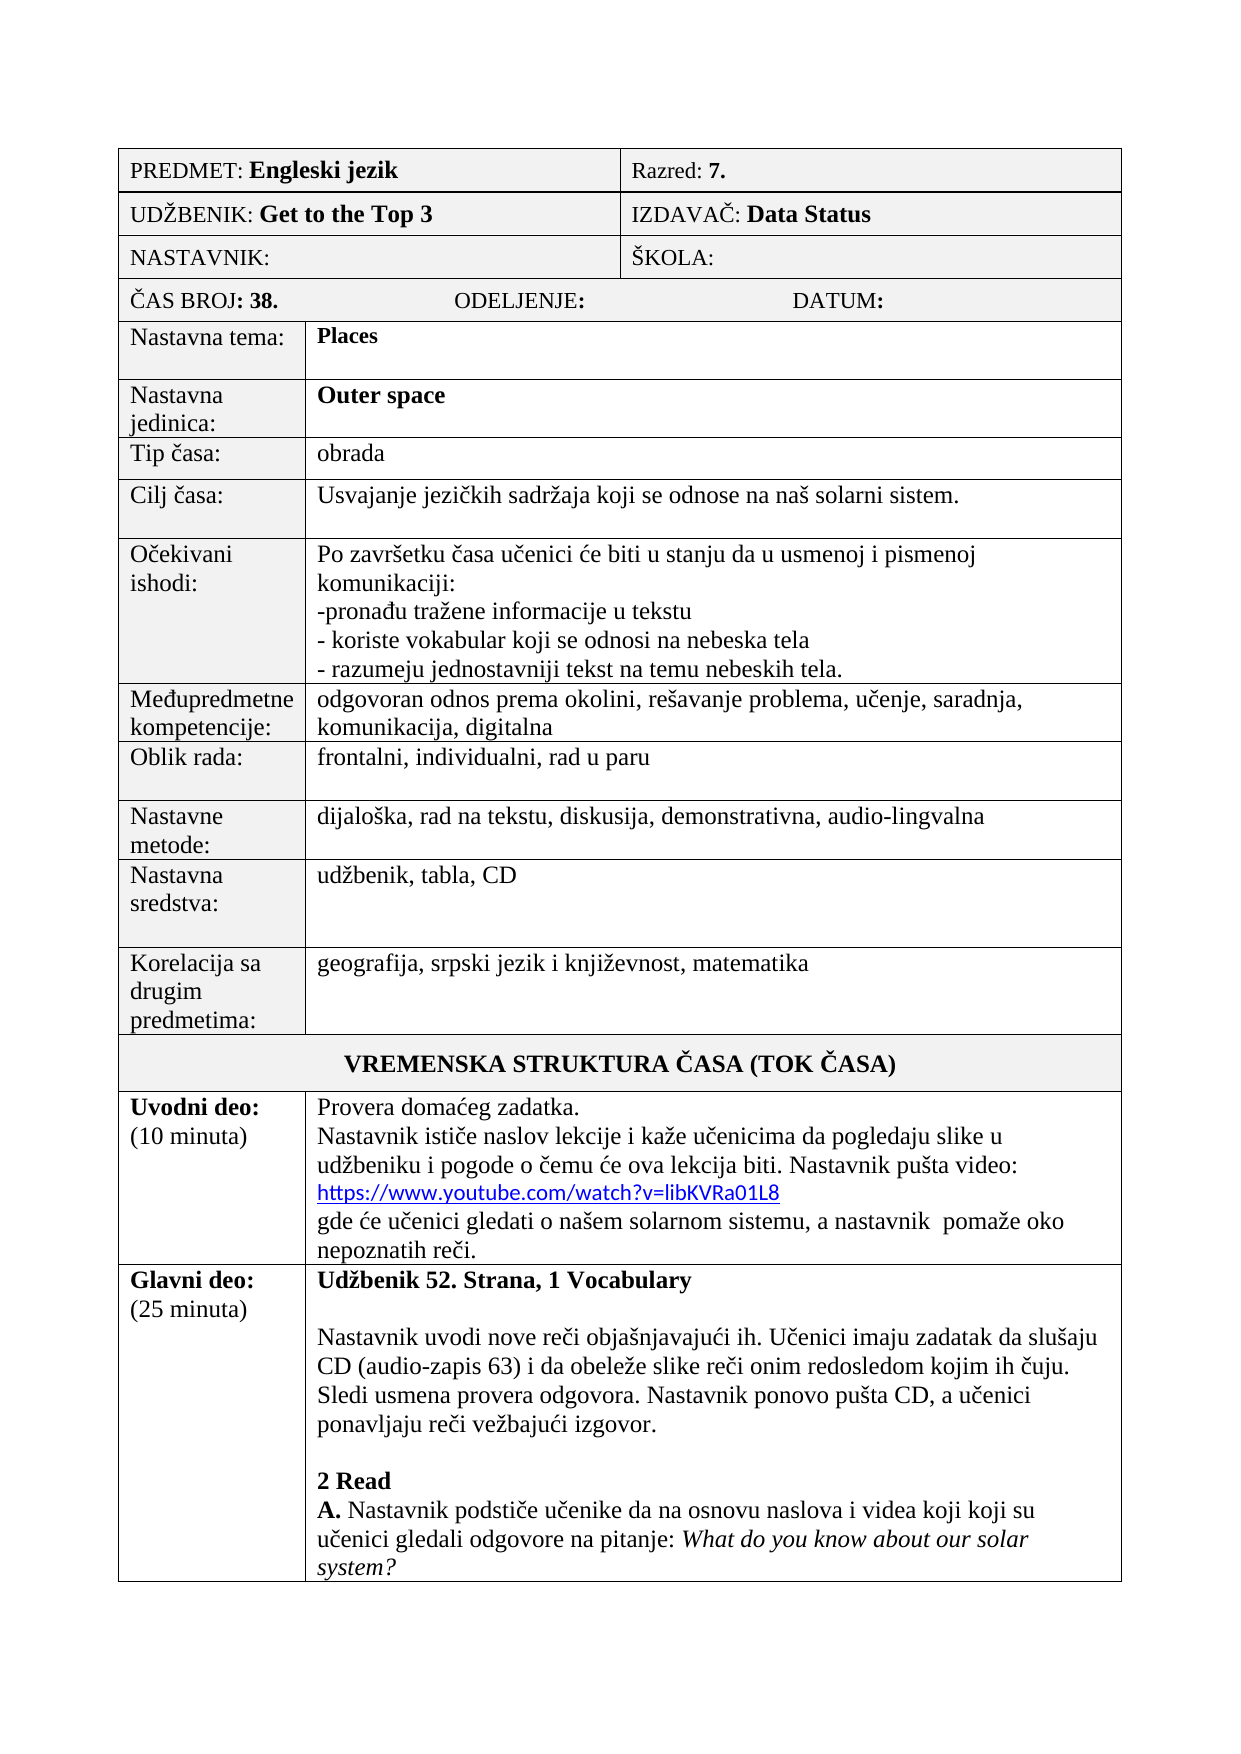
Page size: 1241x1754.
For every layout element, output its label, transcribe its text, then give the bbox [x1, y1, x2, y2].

table_cell Korelacija sa drugim predmetima: [119, 948, 305, 1034]
table_cell Usvajanje jezičkih sadržaja koji se odnose na naš solarni sistem. [306, 480, 1121, 538]
table_cell DATUM: [781, 279, 1121, 321]
table_cell Outer space [306, 380, 1121, 437]
table_cell IZDAVAČ: Data Status [621, 193, 1121, 234]
table_cell Cilj časa: [119, 480, 305, 538]
table_cell Nastavne metode: [119, 801, 305, 859]
table_cell ŠKOLA: [621, 236, 1121, 278]
table_cell Uvodni deo: (10 minuta) [119, 1092, 305, 1264]
table_cell Tip časa: [119, 438, 305, 479]
table_cell Nastavna sredstva: [119, 860, 305, 947]
table_cell geografija, srpski jezik i književnost, matematika [306, 948, 1121, 1034]
table_cell Oblik rada: [119, 742, 305, 800]
table_header PREDMET: Engleski jezik [119, 149, 620, 191]
table_cell Međupredmetnekompetencije: [119, 684, 305, 741]
table_cell VREMENSKA STRUKTURA ČASA (TOK ČASA) [119, 1035, 1121, 1091]
table_cell ODELJENJE: [443, 279, 781, 321]
table_cell dijaloška, rad na tekstu, diskusija, demonstrativna, audio-lingvalna [306, 801, 1121, 859]
table_cell odgovoran odnos prema okolini, rešavanje problema, učenje, saradnja, komunikacija, digitalna [306, 684, 1121, 741]
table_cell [119, 1265, 305, 1581]
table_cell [306, 1265, 1121, 1581]
table_cell Po završetku časa učenici će biti u stanju da u usmenoj i pismenoj komunikaciji: -pronađu tražene informacije u tekstu - koriste vokabular koji se odnosi na nebeska tela - razumeju jednostavniji tekst na temu nebeskih tela. [306, 539, 1121, 683]
table_cell obrada [306, 438, 1121, 479]
table_cell Nastavna jedinica: [119, 380, 305, 437]
table_cell udžbenik, tabla, CD [306, 860, 1121, 947]
table_cell frontalni, individualni, rad u paru [306, 742, 1121, 800]
table_cell Nastavna tema: [119, 322, 305, 379]
table_cell ČAS BROJ: 38. [119, 279, 443, 321]
table_header Razred: 7. [621, 149, 1121, 191]
table_cell NASTAVNIK: [119, 236, 620, 278]
table_cell UDŽBENIK: Get to the Top 3 [119, 193, 620, 234]
table_cell Provera domaćeg zadatka. Nastavnik ističe naslov lekcije i kaže učenicima da pogledaju slike u udžbeniku i pogode o čemu će ova lekcija biti. Nastavnik pušta video: https://www.youtube.com/watch?v=libKVRa01L8 gde će učenici gledati o našem solarnom sistemu, a nastavnik pomaže oko nepoznatih reči. [306, 1092, 1121, 1264]
table_cell Očekivani ishodi: [119, 539, 305, 683]
table_cell Places [306, 322, 1121, 379]
